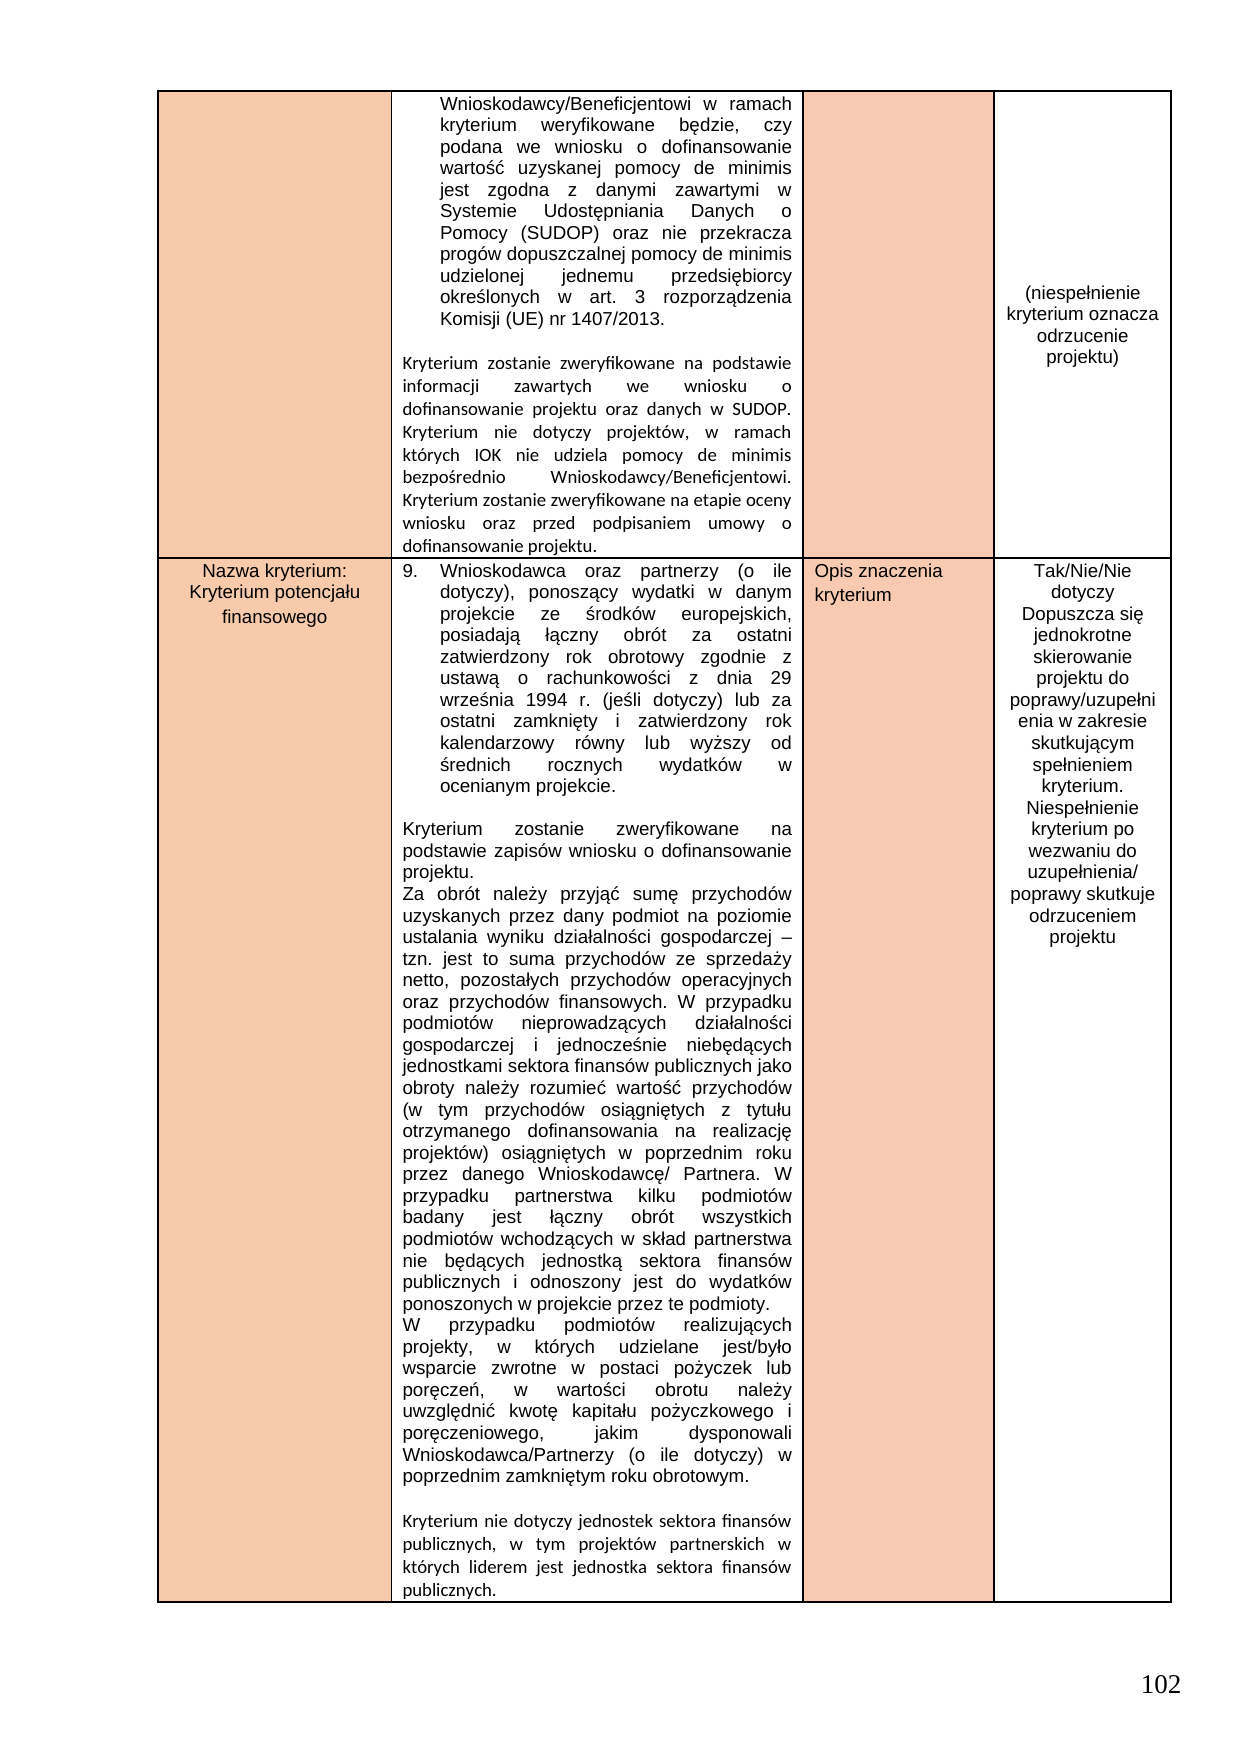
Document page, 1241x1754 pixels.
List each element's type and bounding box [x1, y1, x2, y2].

table_cell [159, 559, 391, 1601]
table_cell [392, 92, 802, 557]
table_cell [995, 559, 1170, 1601]
table_cell [804, 92, 993, 557]
table_cell [804, 559, 993, 1601]
table_cell [159, 92, 391, 557]
table_cell [995, 92, 1170, 557]
table_cell [392, 559, 802, 1601]
